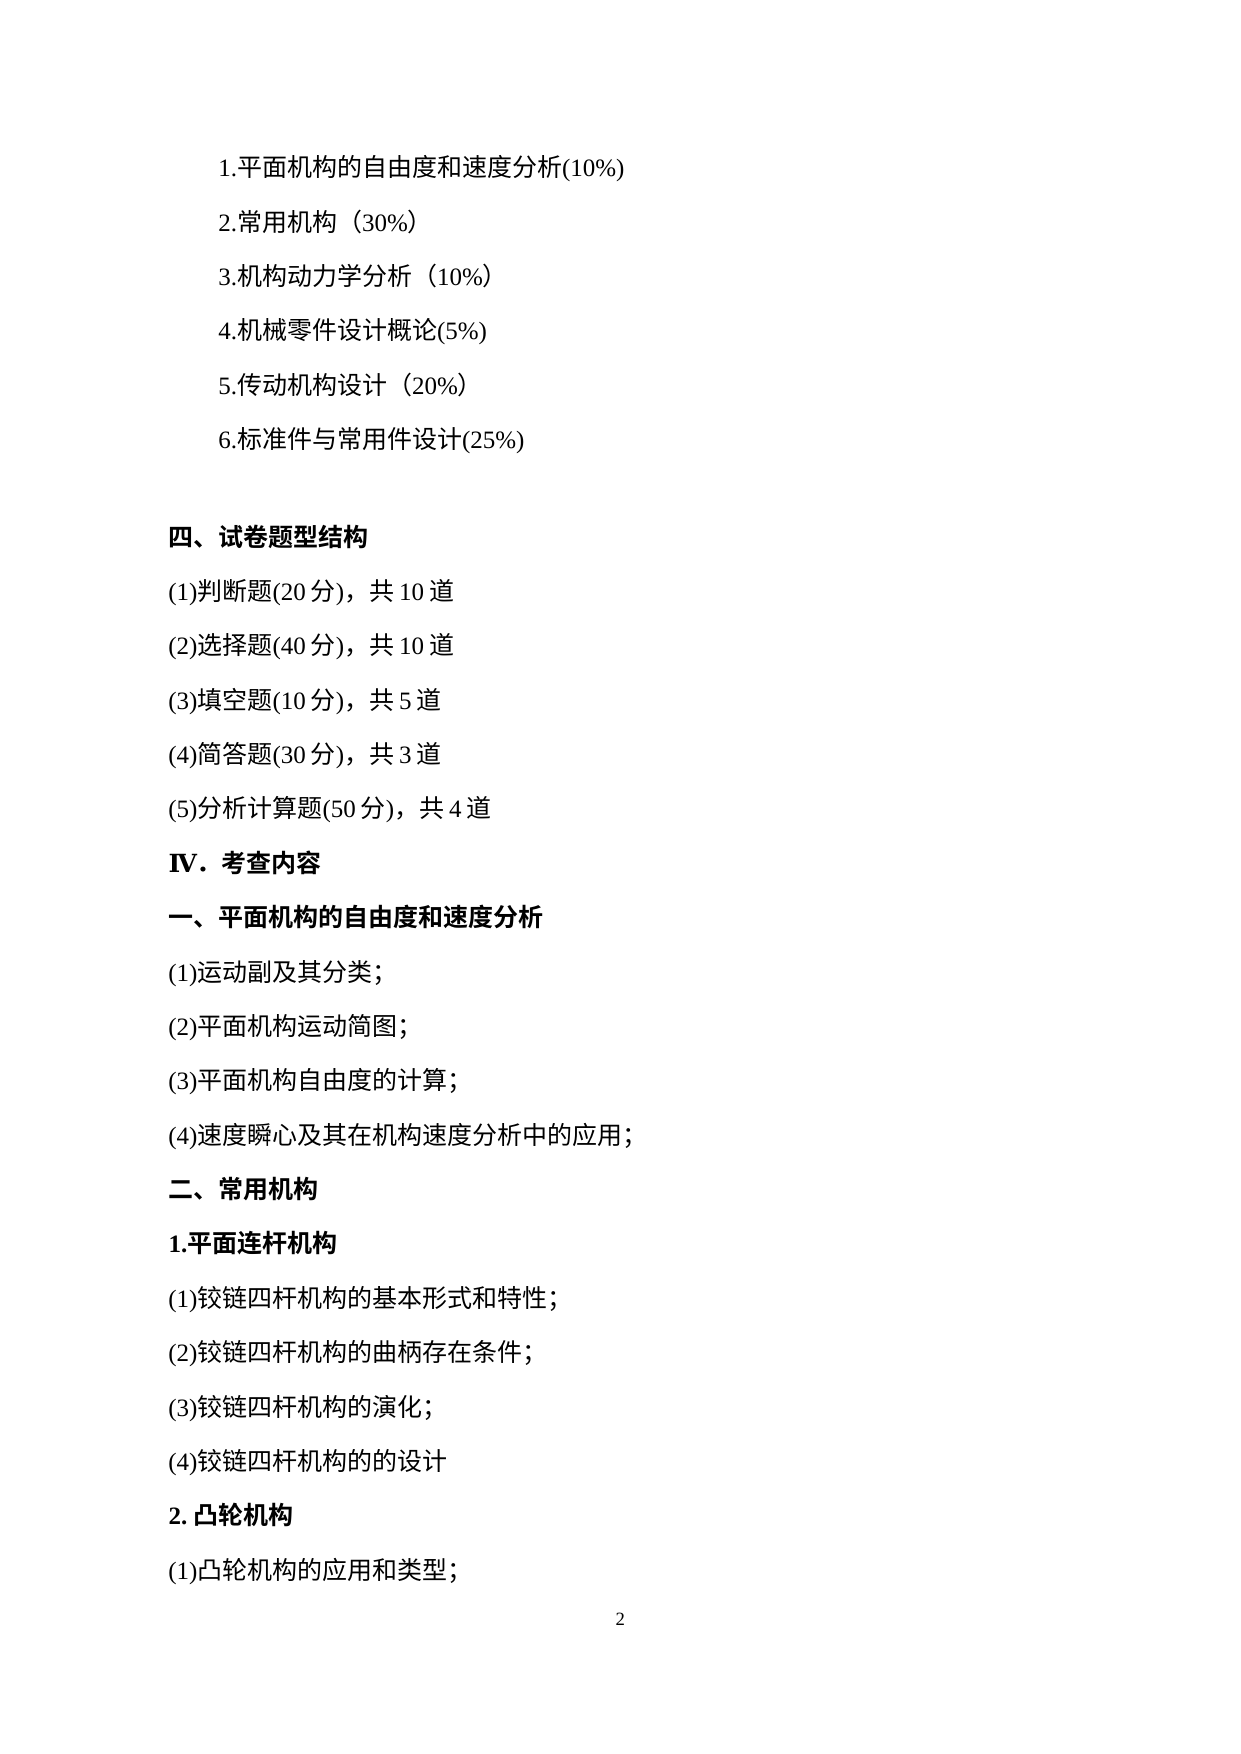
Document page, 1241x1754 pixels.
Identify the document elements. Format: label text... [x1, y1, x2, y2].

text (1)运动副及其分类； [118, 952, 1122, 988]
text (2)铰链四杆机构的曲柄存在条件； [118, 1333, 1122, 1369]
text (2)平面机构运动简图； [118, 1006, 1122, 1043]
text (3)平面机构自由度的计算； [118, 1061, 1122, 1097]
text (3)填空题(10分)，共5道 [118, 680, 1122, 716]
text (4)速度瞬心及其在机构速度分析中的应用； [118, 1115, 1122, 1151]
text (4)铰链四杆机构的的设计 [118, 1441, 1122, 1478]
text 1.平面连杆机构 [118, 1224, 1122, 1260]
text (1)凸轮机构的应用和类型； [118, 1550, 1122, 1586]
text 3.机构动力学分析（10%） [118, 256, 1122, 293]
text 5.传动机构设计（20%） [118, 365, 1122, 401]
text (5)分析计算题(50分)，共4道 [118, 789, 1122, 825]
text 1.平面机构的自由度和速度分析(10%) [118, 148, 1122, 184]
text 6.标准件与常用件设计(25%) [118, 419, 1122, 456]
text (2)选择题(40分)，共10道 [118, 626, 1122, 662]
text (1)铰链四杆机构的基本形式和特性； [118, 1278, 1122, 1314]
text (1)判断题(20分)，共10道 [118, 571, 1122, 608]
text (4)简答题(30分)，共3道 [118, 734, 1122, 771]
text 一、平面机构的自由度和速度分析 [118, 898, 1122, 934]
text Ⅳ．考查内容 [118, 843, 1122, 879]
text 2.常用机构（30%） [118, 202, 1122, 238]
text 二、常用机构 [118, 1169, 1122, 1206]
text (3)铰链四杆机构的演化； [118, 1387, 1122, 1423]
text 四、试卷题型结构 [118, 517, 1122, 553]
text 4.机械零件设计概论(5%) [118, 311, 1122, 347]
text 2. 凸轮机构 [118, 1496, 1122, 1532]
